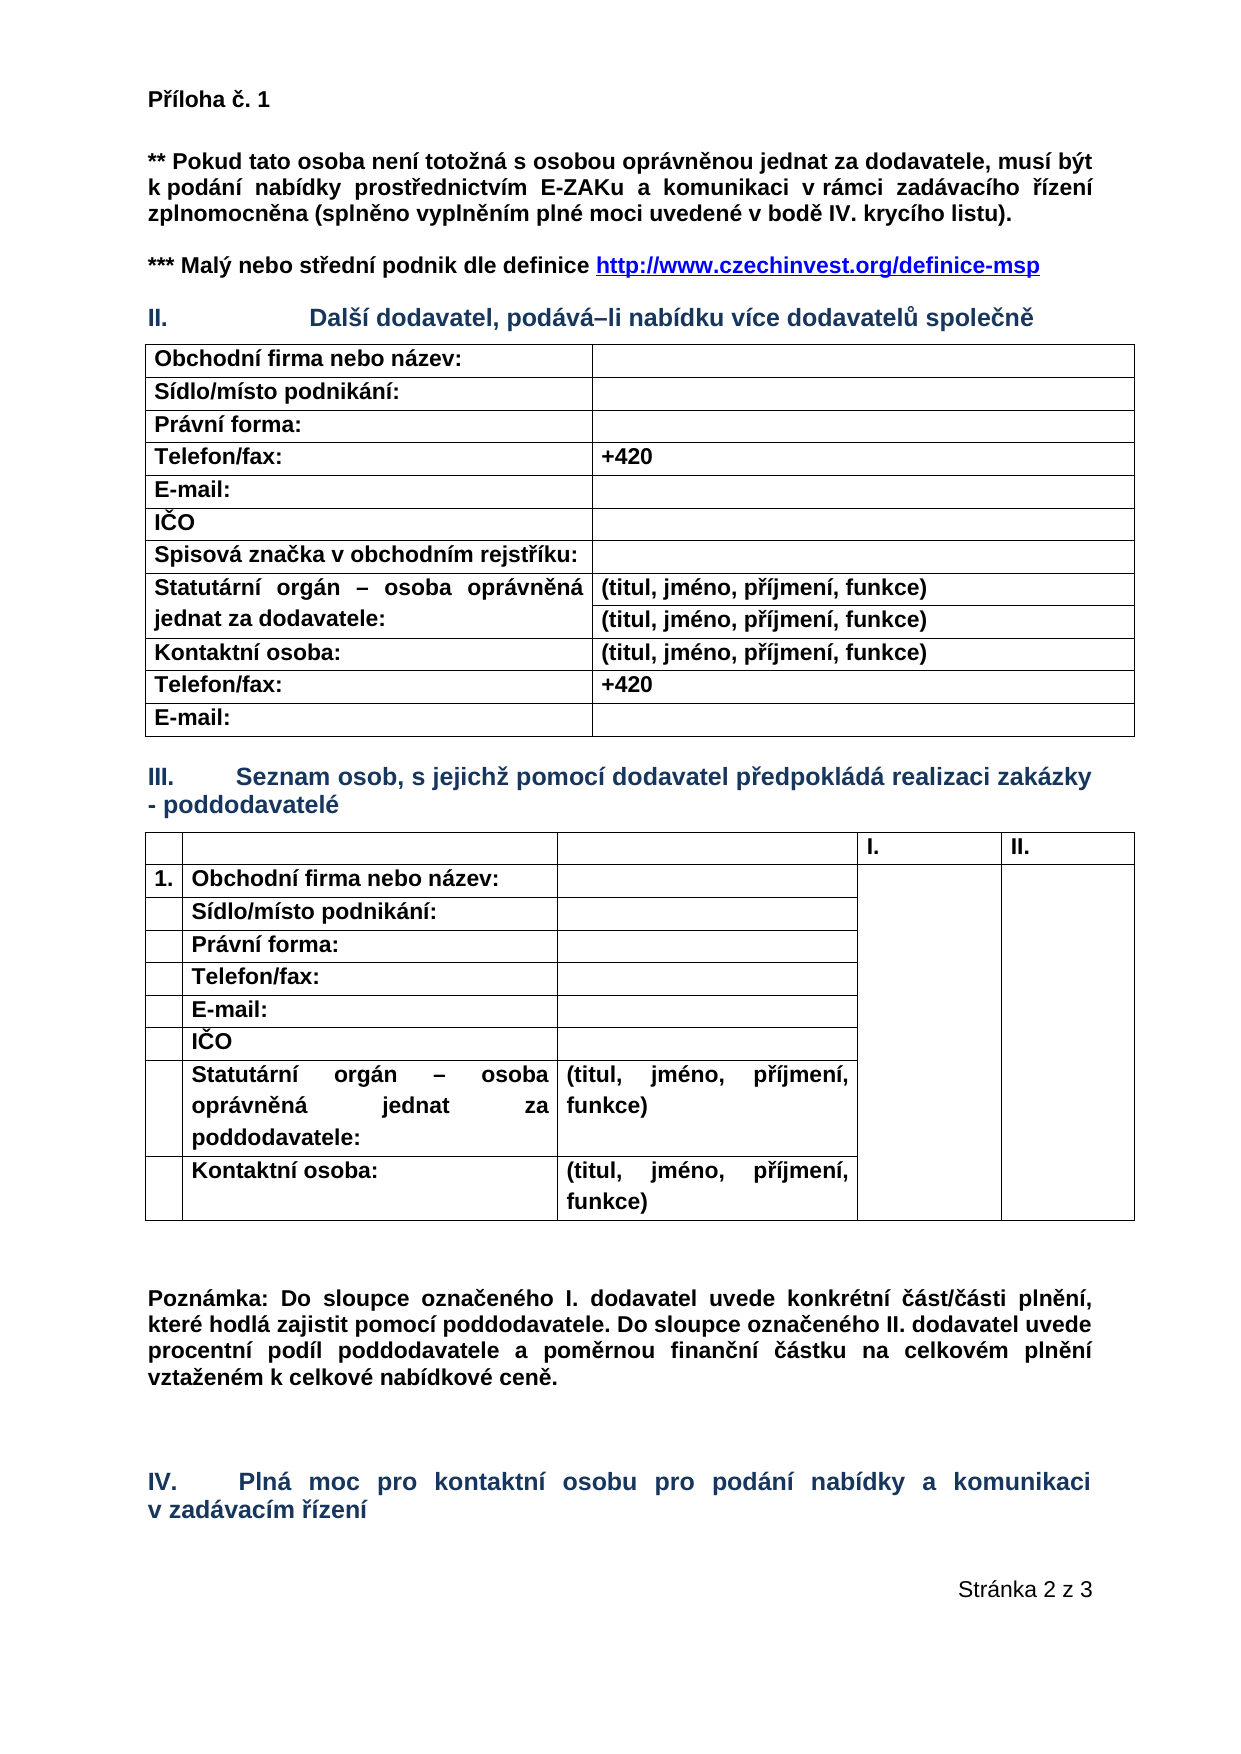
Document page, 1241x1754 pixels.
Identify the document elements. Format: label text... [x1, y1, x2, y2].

table_cell Statutární orgán – osoba oprávněná jednat za dodavatele: [146, 574, 592, 638]
table_cell (titul, jméno, příjmení, funkce) [593, 574, 1134, 605]
table_cell [858, 865, 1001, 1220]
table_cell +420 [593, 671, 1134, 703]
table_cell [558, 931, 857, 962]
table_cell Telefon/fax: [146, 671, 592, 703]
table_cell Sídlo/místo podnikání: [183, 898, 557, 929]
table_cell [558, 865, 857, 897]
table_cell [593, 411, 1134, 442]
table_cell [593, 704, 1134, 736]
table_cell Spisová značka v obchodním rejstříku: [146, 541, 592, 573]
table_header II. [1002, 833, 1134, 864]
table_cell Právní forma: [146, 411, 592, 442]
table_header [593, 345, 1134, 377]
table_cell (titul, jméno, příjmení, funkce) [593, 639, 1134, 670]
table_cell Kontaktní osoba: [146, 639, 592, 670]
text *** Malý nebo střední podnik dle definice http://www.czechinvest.org/definice-msp [148, 252, 1093, 278]
table_header Obchodní firma nebo název: [146, 345, 592, 377]
table_header [146, 833, 182, 864]
table_cell E-mail: [146, 704, 592, 736]
subtitle Plná moc pro kontaktní osobu pro podání nabídky a komunikaci v zadávacím řízení [148, 1466, 1093, 1524]
table_cell [558, 996, 857, 1027]
subtitle Seznam osob, s jejichž pomocí dodavatel předpokládá realizaci zakázky - poddodavatelé [148, 762, 1093, 819]
table_cell 1. [146, 865, 182, 897]
table_cell E-mail: [146, 476, 592, 507]
table_cell [593, 378, 1134, 409]
table_cell IČO [183, 1028, 557, 1060]
table_cell Statutární orgán – osoba oprávněná jednat za poddodavatele: [183, 1061, 557, 1156]
table_cell [593, 509, 1134, 540]
table_cell [146, 1028, 182, 1060]
table_cell [1002, 865, 1134, 1220]
table_cell Obchodní firma nebo název: [183, 865, 557, 897]
text Poznámka: Do sloupce označeného I. dodavatel uvede konkrétní část/části plnění, které hodlá zajistit pomocí poddodavatele. Do sloupce označeného II. dodavatel uvede procentní podíl poddodavatele a poměrnou finanční částku na celkovém plnění vztaženém k celkové nabídkové ceně. [148, 1285, 1093, 1390]
table_cell [146, 1157, 182, 1220]
text ** Pokud tato osoba není totožná s osobou oprávněnou jednat za dodavatele, musí být k podání nabídky prostřednictvím E-ZAKu a komunikaci v rámci zadávacího řízení zplnomocněna (splněno vyplněním plné moci uvedené v bodě IV. krycího listu). [148, 148, 1093, 227]
table_cell (titul, jméno, příjmení, funkce) [558, 1061, 857, 1156]
table_cell [146, 1061, 182, 1156]
table_cell [146, 996, 182, 1027]
subtitle Další dodavatel, podává–li nabídku více dodavatelů společně [148, 303, 1093, 332]
table_cell [146, 898, 182, 929]
table_cell E-mail: [183, 996, 557, 1027]
table_cell (titul, jméno, příjmení, funkce) [558, 1157, 857, 1220]
table_cell [558, 963, 857, 995]
table_cell [593, 541, 1134, 573]
table_cell IČO [146, 509, 592, 540]
table_header I. [858, 833, 1001, 864]
table_cell Právní forma: [183, 931, 557, 962]
table_cell (titul, jméno, příjmení, funkce) [593, 606, 1134, 638]
table_cell Telefon/fax: [183, 963, 557, 995]
table_cell [146, 963, 182, 995]
table_cell [593, 476, 1134, 507]
table_cell [558, 898, 857, 929]
table_cell Sídlo/místo podnikání: [146, 378, 592, 409]
table_cell Kontaktní osoba: [183, 1157, 557, 1220]
table_header [558, 833, 857, 864]
table_cell +420 [593, 443, 1134, 475]
table_cell [558, 1028, 857, 1060]
table_cell Telefon/fax: [146, 443, 592, 475]
table_cell [146, 931, 182, 962]
table_header [183, 833, 557, 864]
